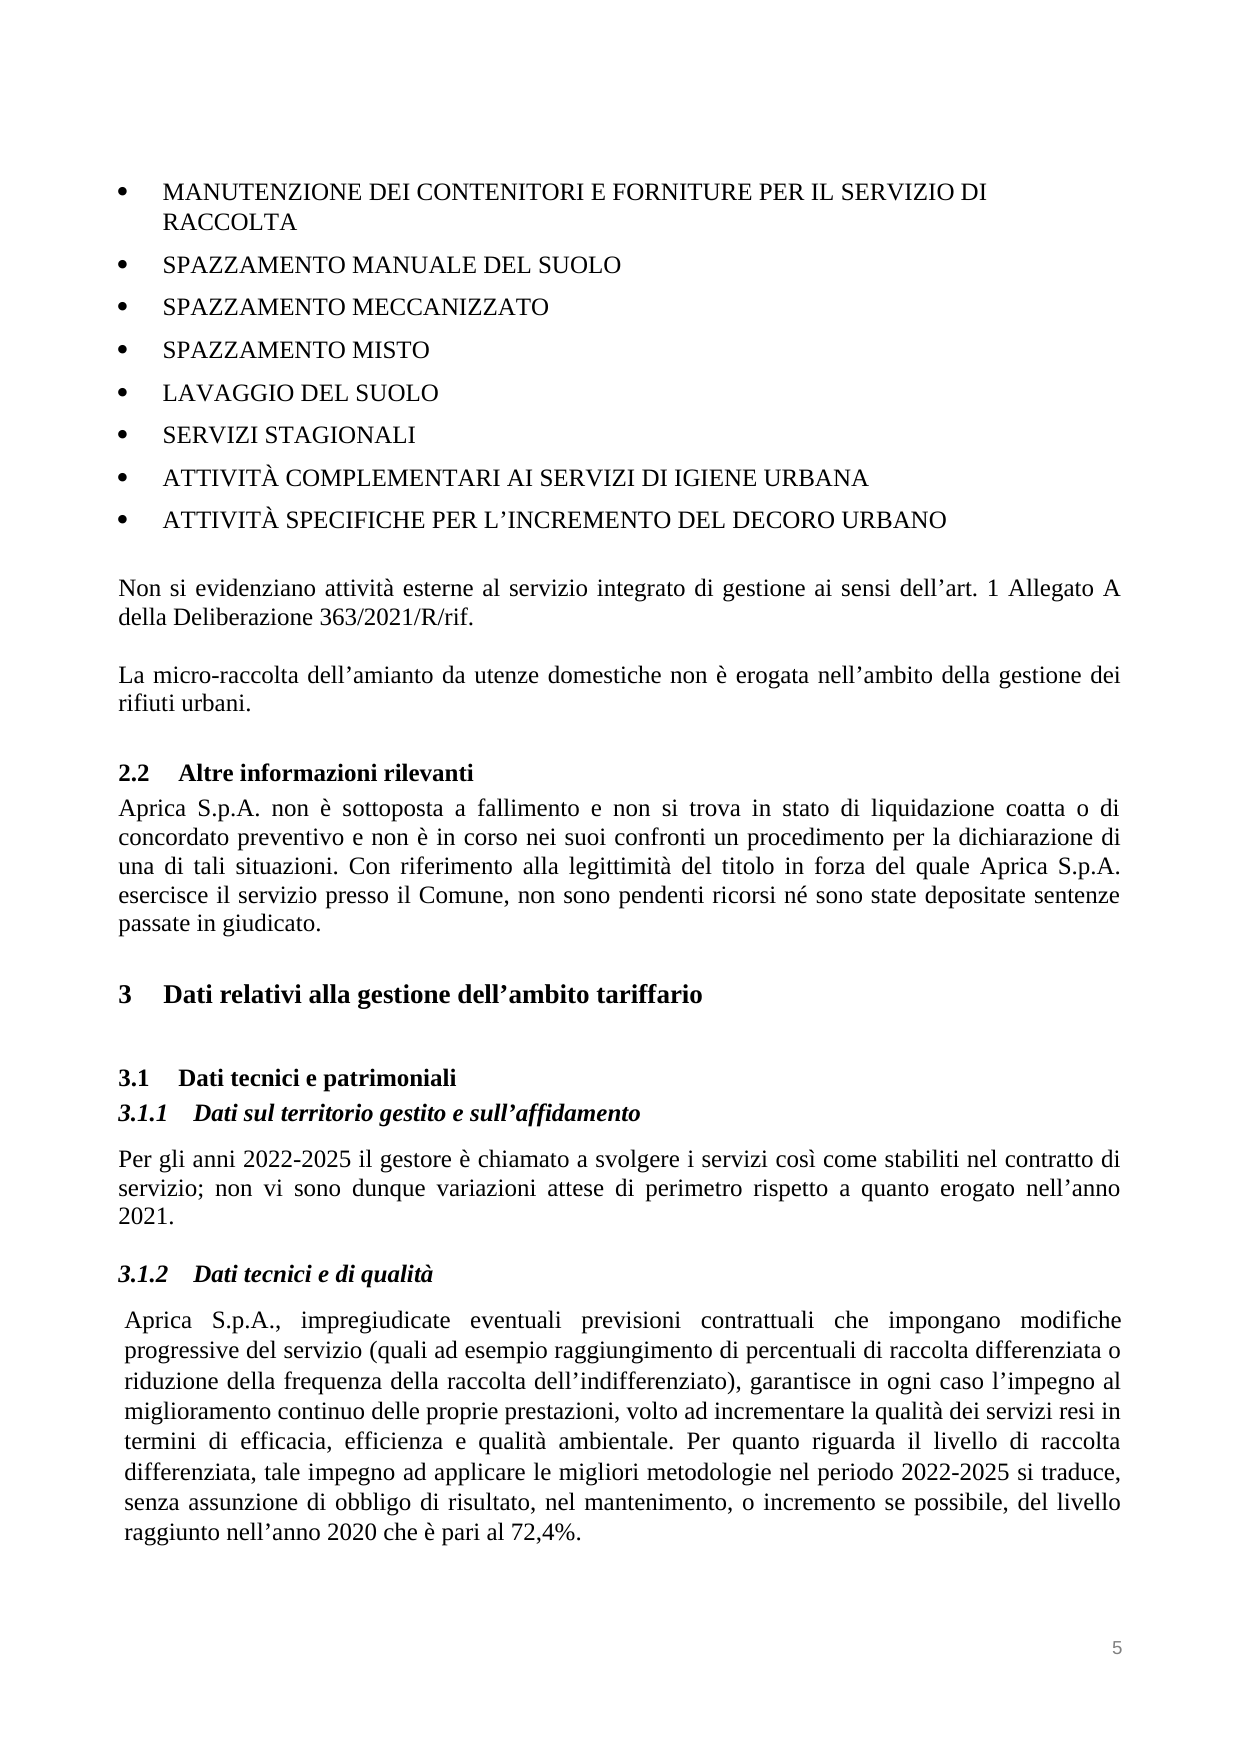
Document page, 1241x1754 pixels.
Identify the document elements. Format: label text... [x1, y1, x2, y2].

text Non si evidenziano attività esterne al servizio integrato di gestione ai sensi dell’art. 1 Allegato A della Deliberazione 363/2021/R/rif. [118, 573, 1122, 631]
list SPAZZAMENTO MISTO [118, 335, 1122, 364]
text Per gli anni 2022-2025 il gestore è chiamato a svolgere i servizi così come stabiliti nel contratto di servizio; non vi sono dunque variazioni attese di perimetro rispetto a quanto erogato nell’anno 2021. [118, 1144, 1122, 1230]
list SERVIZI STAGIONALI [118, 420, 1122, 449]
subtitle Dati sul territorio gestito e sull’affidamento [118, 1098, 1122, 1127]
list ATTIVITÀ COMPLEMENTARI AI SERVIZI DI IGIENE URBANA [118, 463, 1122, 492]
subtitle Dati tecnici e patrimoniali [118, 1063, 1122, 1092]
subtitle Altre informazioni rilevanti [118, 758, 1122, 787]
list SPAZZAMENTO MECCANIZZATO [118, 292, 1122, 321]
list MANUTENZIONE DEI CONTENITORI E FORNITURE PER IL SERVIZIO DI RACCOLTA [118, 177, 1122, 236]
list LAVAGGIO DEL SUOLO [118, 378, 1122, 406]
list ATTIVITÀ SPECIFICHE PER L’INCREMENTO DEL DECORO URBANO [118, 506, 1122, 534]
text Aprica S.p.A. non è sottoposta a fallimento e non si trova in stato di liquidazione coatta o di concordato preventivo e non è in corso nei suoi confronti un procedimento per la dichiarazione di una di tali situazioni. Con riferimento alla legittimità del titolo in forza del quale Aprica S.p.A. esercisce il servizio presso il Comune, non sono pendenti ricorsi né sono state depositate sentenze passate in giudicato. [118, 793, 1122, 937]
text La micro-raccolta dell’amianto da utenze domestiche non è erogata nell’ambito della gestione dei rifiuti urbani. [118, 660, 1122, 717]
subtitle Dati tecnici e di qualità [118, 1259, 1122, 1288]
subtitle Dati relativi alla gestione dell’ambito tariffario [118, 978, 1122, 1010]
text Aprica S.p.A., impregiudicate eventuali previsioni contrattuali che impongano modifiche progressive del servizio (quali ad esempio raggiungimento di percentuali di raccolta differenziata o riduzione della frequenza della raccolta dell’indifferenziato), garantisce in ogni caso l’impegno al miglioramento continuo delle proprie prestazioni, volto ad incrementare la qualità dei servizi resi in termini di efficacia, efficienza e qualità ambientale. Per quanto riguarda il livello di raccolta differenziata, tale impegno ad applicare le migliori metodologie nel periodo 2022-2025 si traduce, senza assunzione di obbligo di risultato, nel mantenimento, o incremento se possibile, del livello raggiunto nell’anno 2020 che è pari al 72,4%. [124, 1304, 1122, 1547]
list SPAZZAMENTO MANUALE DEL SUOLO [118, 250, 1122, 279]
